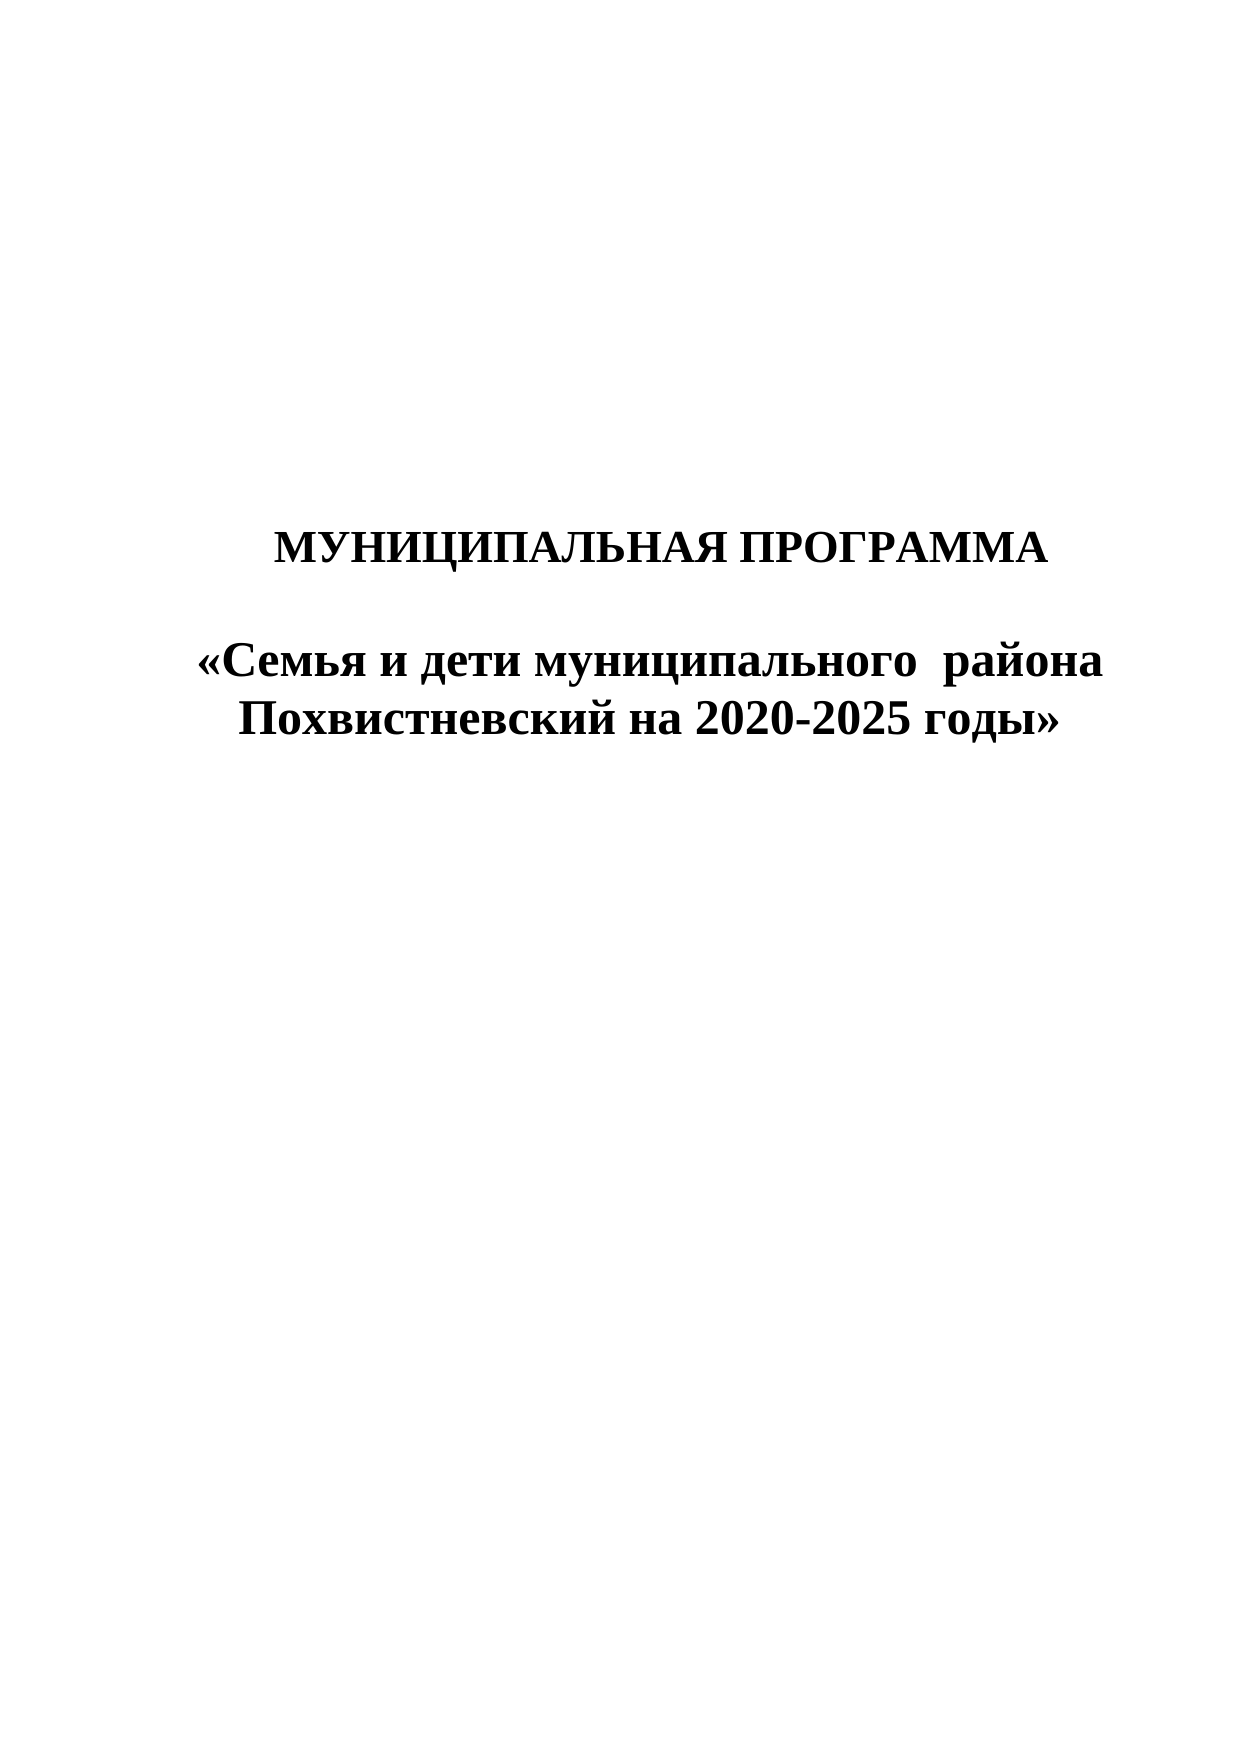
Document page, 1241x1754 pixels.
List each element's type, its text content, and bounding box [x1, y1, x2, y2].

text МУНИЦИПАЛЬНАЯ ПРОГРАММА [133, 520, 1166, 573]
text «Семья и дети муниципального района Похвистневский на 2020-2025 годы» [133, 630, 1166, 745]
